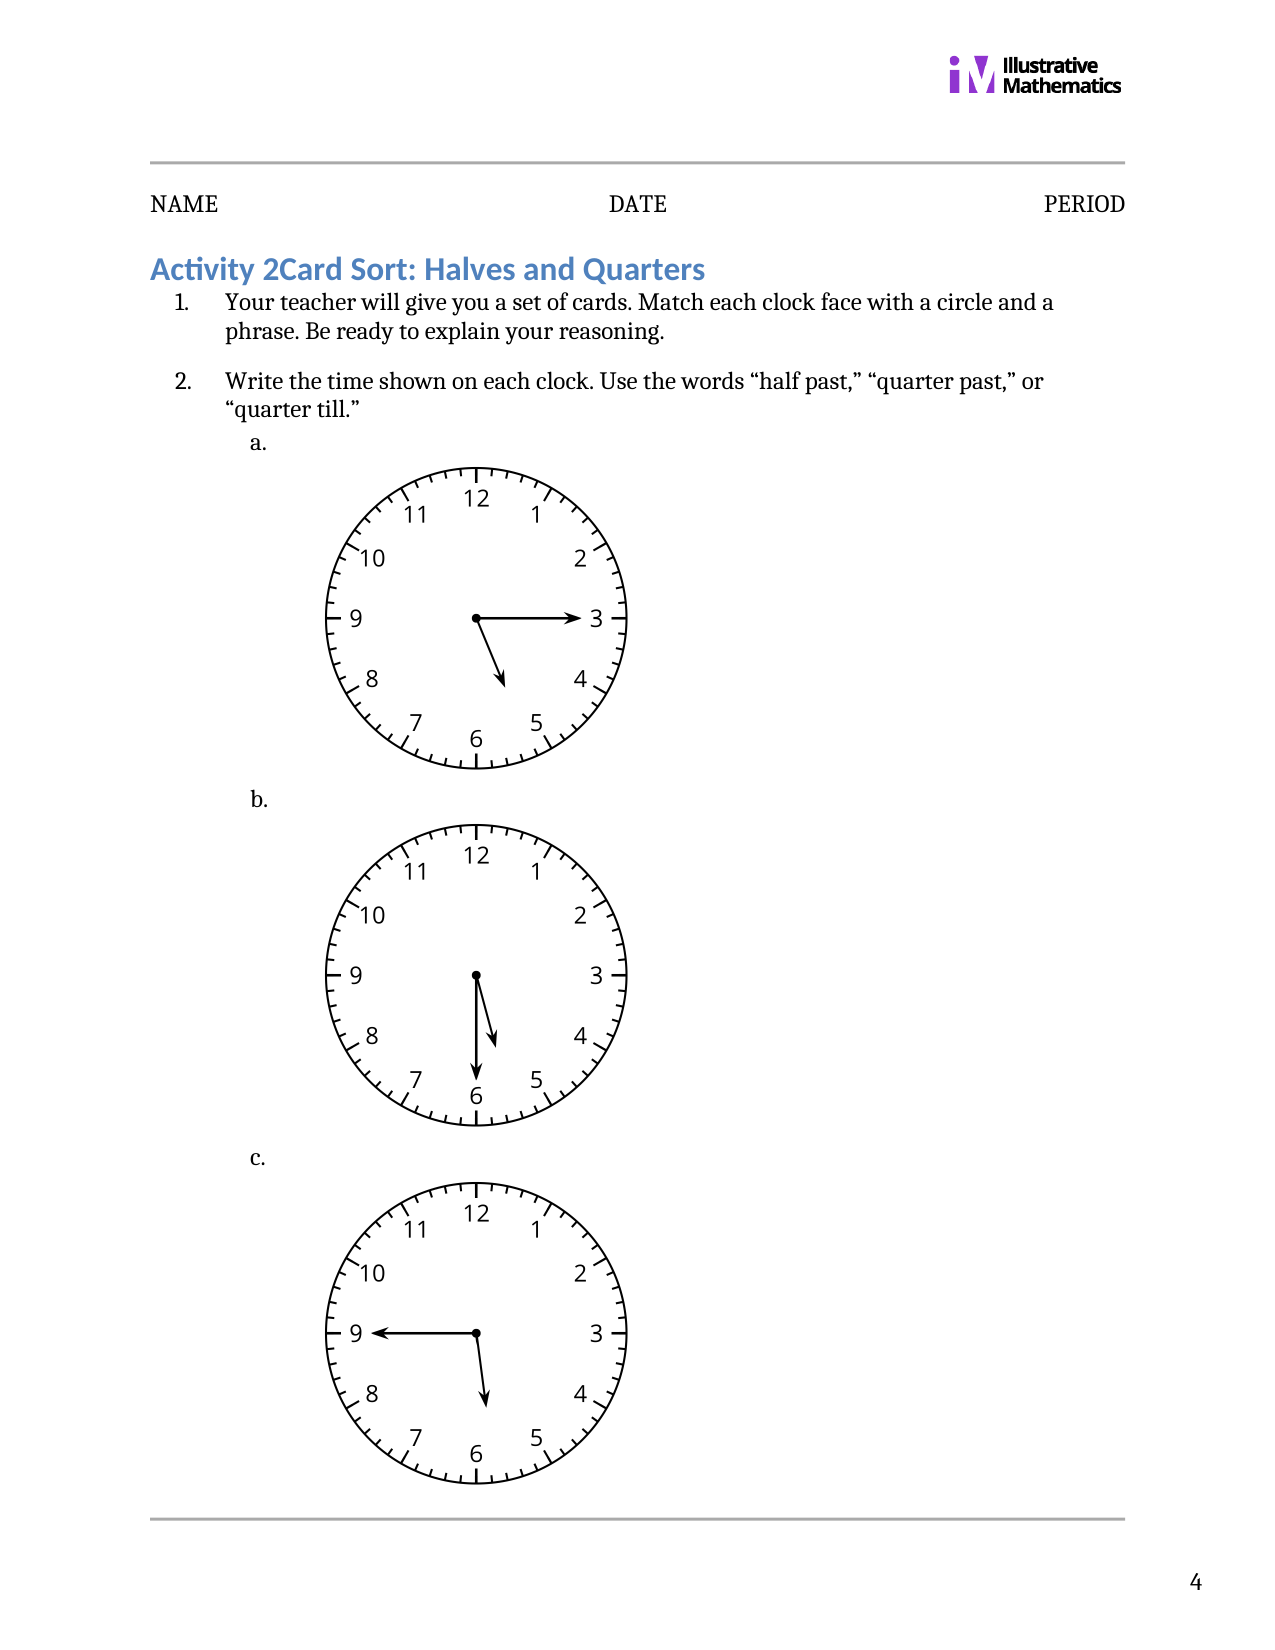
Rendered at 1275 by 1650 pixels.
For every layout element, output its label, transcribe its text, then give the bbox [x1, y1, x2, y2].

picture [318, 460, 634, 776]
list Write the time shown on each clock. Use the words “half past,” “quarter past,” or “quarter till.” [175, 367, 1125, 424]
picture [949, 55, 1121, 93]
subtitle Activity 2Card Sort: Halves and Quarters [150, 247, 1125, 288]
picture [318, 1175, 634, 1491]
picture [318, 817, 634, 1133]
list Your teacher will give you a set of cards. Match each clock face with a circle and a phrase. Be ready to explain your reasoning. [175, 288, 1125, 346]
